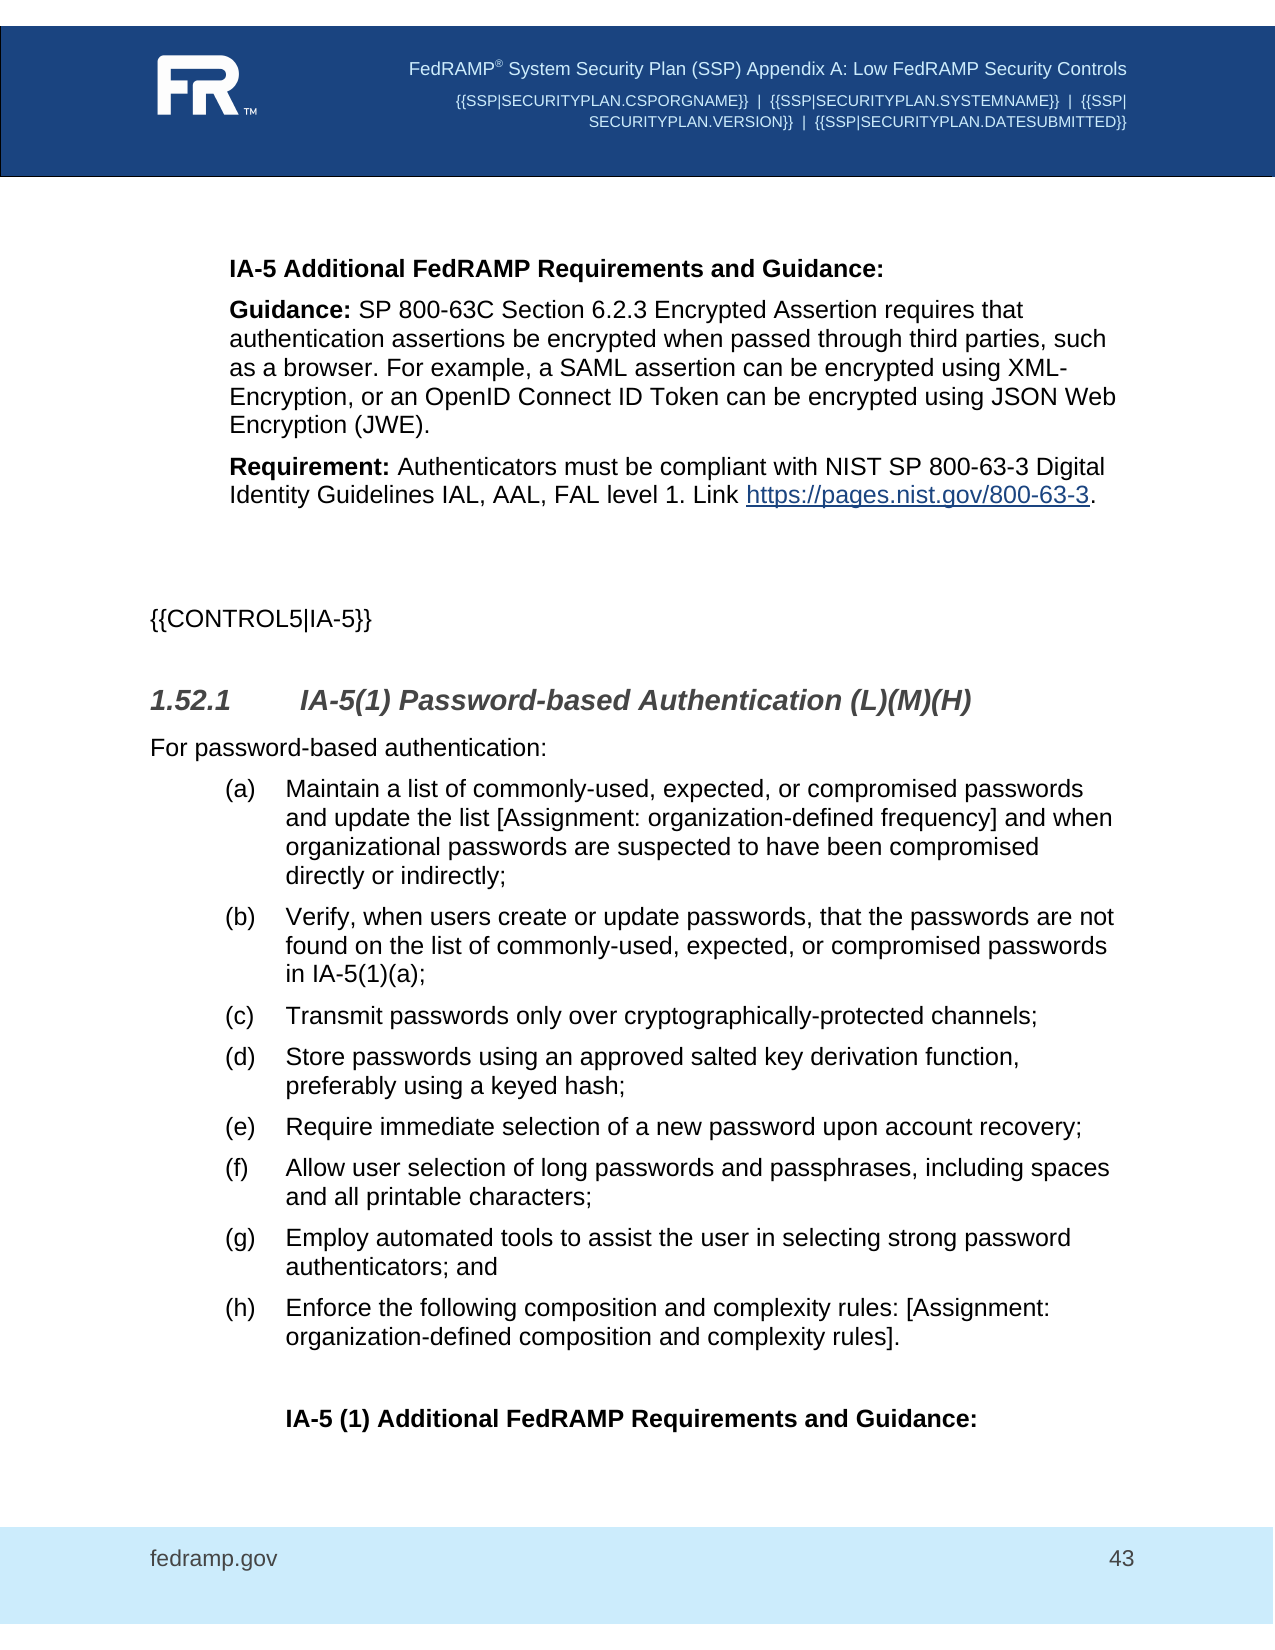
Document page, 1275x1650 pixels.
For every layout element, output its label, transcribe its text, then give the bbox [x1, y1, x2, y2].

picture [157, 55, 257, 115]
text Requirement: Authenticators must be compliant with NIST SP 800-63-3 Digital Identity Guidelines IAL, AAL, FAL level 1. Link https://pages.nist.gov/800-63-3. [150, 452, 1125, 509]
text {{CONTROL5|IA-5}} [150, 604, 1125, 633]
text (a) Maintain a list of commonly-used, expected, or compromised passwords and update the list [Assignment: organization-defined frequency] and when organizational passwords are suspected to have been compromised directly or indirectly; [150, 774, 1125, 889]
text (e) Require immediate selection of a new password upon account recovery; [150, 1112, 1125, 1141]
text (b) Verify, when users create or update passwords, that the passwords are not found on the list of commonly-used, expected, or compromised passwords in IA-5(1)(a); [150, 902, 1125, 988]
text (c) Transmit passwords only over cryptographically-protected channels; [150, 1001, 1125, 1029]
text (d) Store passwords using an approved salted key derivation function, preferably using a keyed hash; [150, 1042, 1125, 1099]
subtitle IA-5(1) Password-based Authentication (L)(M)(H) [150, 683, 1125, 717]
text (g) Employ automated tools to assist the user in selecting strong password authenticators; and [150, 1223, 1125, 1281]
text (f) Allow user selection of long passwords and passphrases, including spaces and all printable characters; [150, 1153, 1125, 1211]
text (h) Enforce the following composition and complexity rules: [Assignment: organization-defined composition and complexity rules]. [150, 1293, 1125, 1351]
text Guidance: SP 800-63C Section 6.2.3 Encrypted Assertion requires that authentication assertions be encrypted when passed through third parties, such as a browser. For example, a SAML assertion can be encrypted using XML-Encryption, or an OpenID Connect ID Token can be encrypted using JSON Web Encryption (JWE). [150, 296, 1125, 439]
text For password-based authentication: [150, 733, 1125, 762]
text IA-5 Additional FedRAMP Requirements and Guidance: [150, 254, 1125, 283]
text IA-5 (1) Additional FedRAMP Requirements and Guidance: [150, 1404, 1125, 1433]
